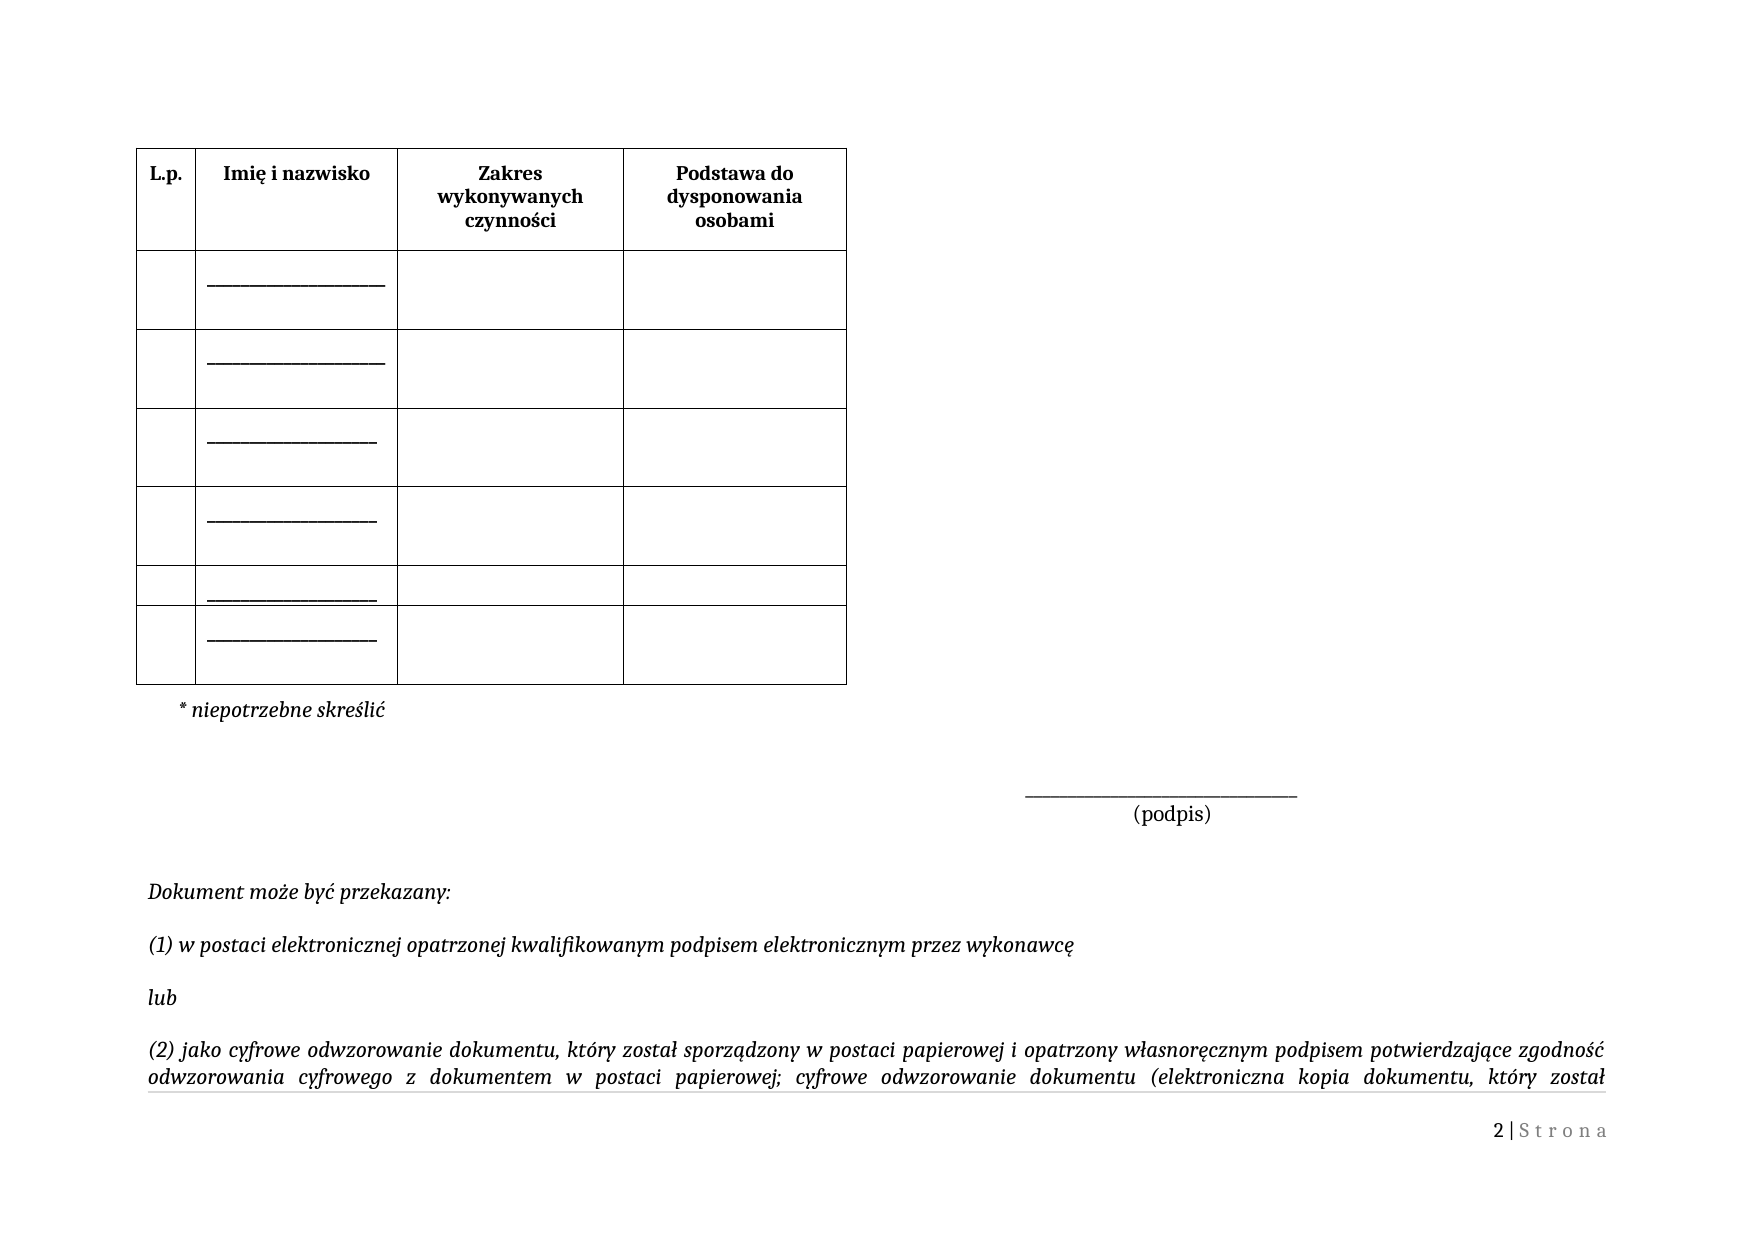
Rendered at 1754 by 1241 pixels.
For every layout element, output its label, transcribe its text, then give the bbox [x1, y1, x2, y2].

table_header L.p. [137, 149, 195, 250]
table_cell [398, 606, 623, 684]
table_cell [624, 251, 846, 329]
table_cell ____________________ [196, 409, 397, 486]
table_cell [137, 409, 195, 486]
table_cell [624, 487, 846, 565]
table_header Imię i nazwisko [196, 149, 397, 250]
table_cell _____________________ [196, 251, 397, 329]
table_cell [137, 606, 195, 684]
table_cell [398, 566, 623, 605]
table_cell ____________________ [196, 606, 397, 684]
table_cell [398, 487, 623, 565]
table_header Podstawa do dysponowania osobami [624, 149, 846, 250]
table_cell [624, 330, 846, 407]
table_cell ____________________ [196, 487, 397, 565]
table_cell [398, 409, 623, 486]
table_cell [137, 566, 195, 605]
table_cell [624, 606, 846, 684]
table_cell [137, 487, 195, 565]
table_cell [137, 330, 195, 407]
table_cell ____________________ [196, 566, 397, 605]
table_cell [137, 251, 195, 329]
table_cell _____________________ [196, 330, 397, 407]
table_cell [624, 409, 846, 486]
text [148, 879, 1606, 1090]
table_cell [624, 566, 846, 605]
table_cell [398, 330, 623, 407]
text ________________________________ (podpis) [738, 775, 1606, 828]
table_header Zakres wykonywanych czynności [398, 149, 623, 250]
text * niepotrzebne skreślić [177, 697, 1606, 723]
table_cell [398, 251, 623, 329]
